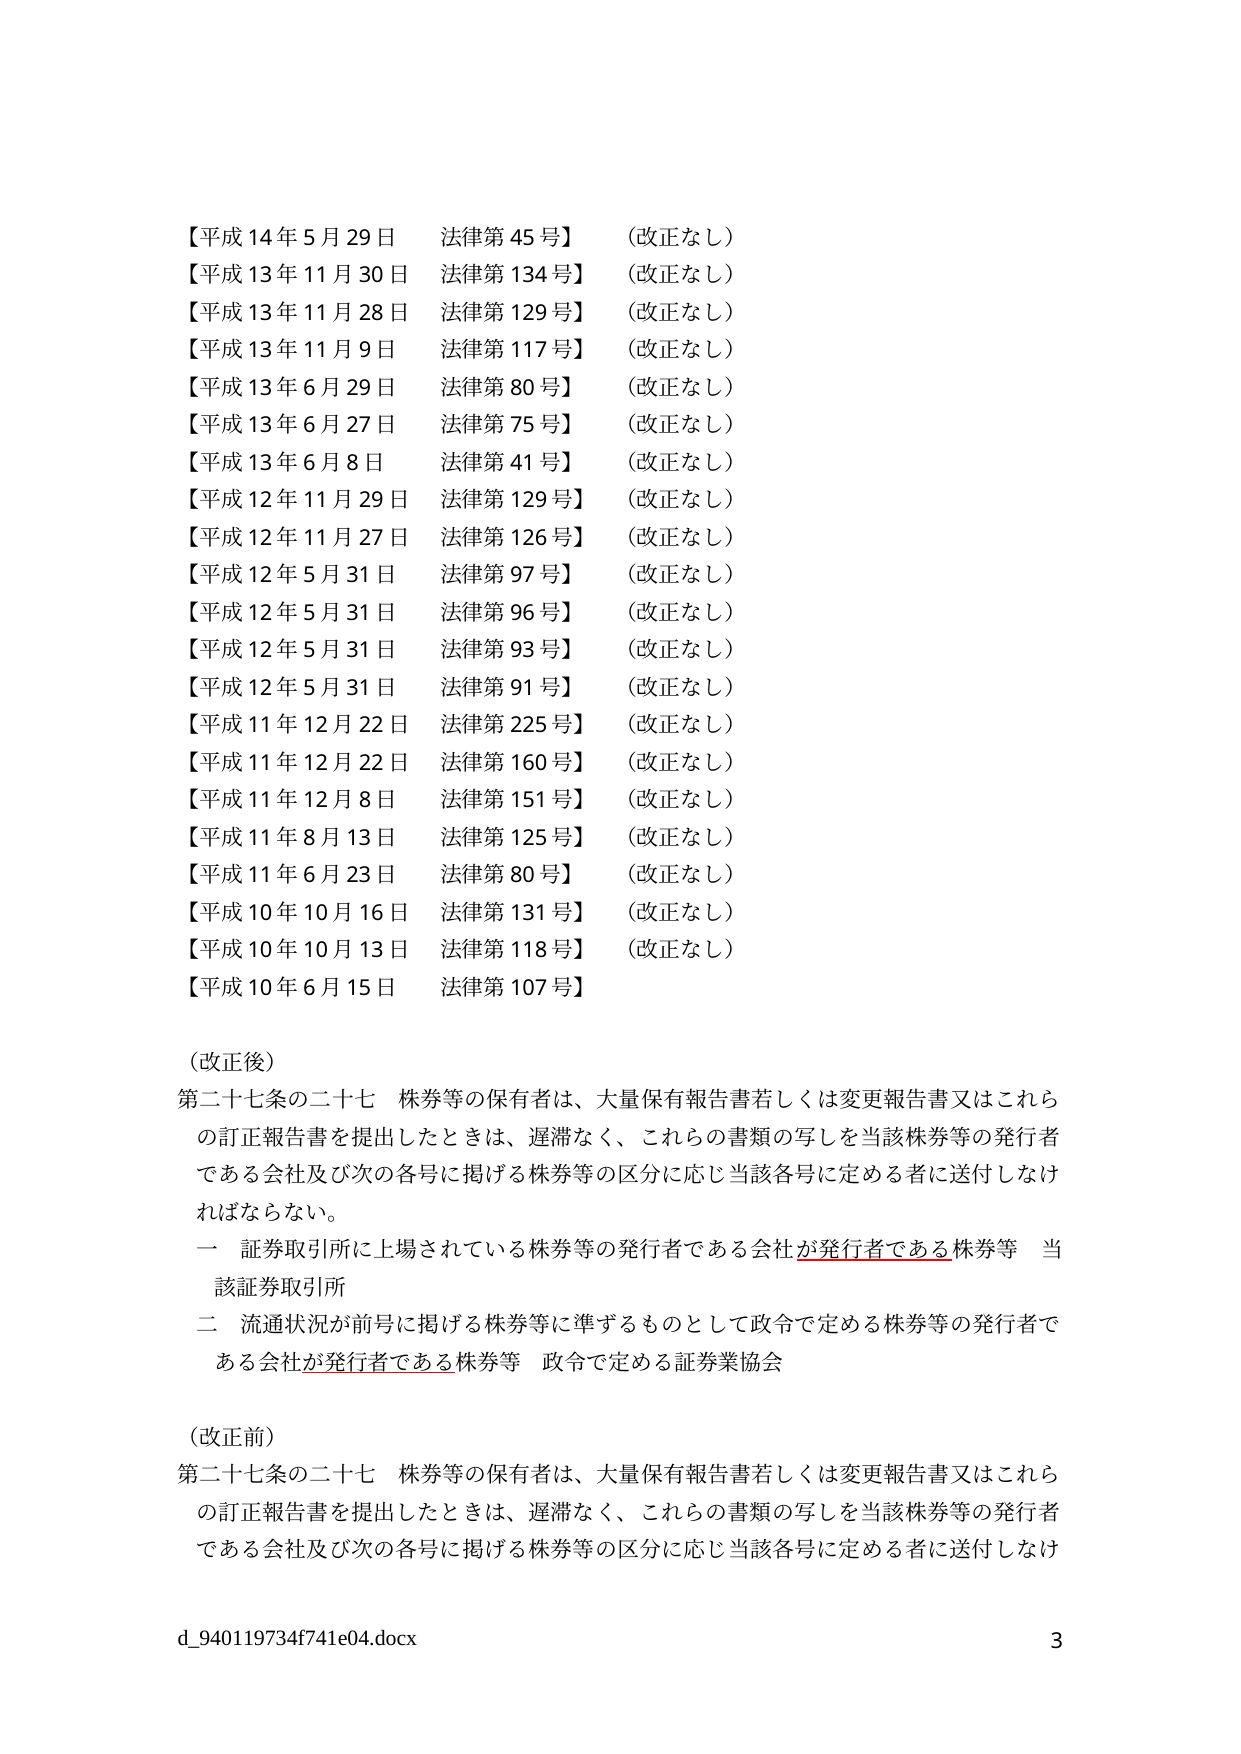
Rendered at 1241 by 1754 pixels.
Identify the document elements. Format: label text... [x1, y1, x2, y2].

text （改正前） [177, 1417, 1063, 1454]
text 第二十七条の二十七 株券等の保有者は、大量保有報告書若しくは変更報告書又はこれらの訂正報告書を提出したときは、遅滞なく、これらの書類の写しを当該株券等の発行者である会社及び次の各号に掲げる株券等の区分に応じ当該各号に定める者に送付しなければならない。 [177, 1079, 1063, 1229]
text 【平成12年11月29日 法律第129号】 （改正なし） [177, 479, 1063, 517]
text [177, 1454, 1063, 1567]
text 【平成12年11月27日 法律第126号】 （改正なし） [177, 517, 1063, 554]
text 【平成11年12月8日 法律第151号】 （改正なし） [177, 779, 1063, 817]
text 二 流通状況が前号に掲げる株券等に準ずるものとして政令で定める株券等の発行者である会社が発行者である株券等 政令で定める証券業協会 [196, 1304, 1063, 1379]
text 【平成10年6月15日 法律第107号】 [177, 967, 1063, 1004]
text 【平成14年5月29日 法律第45号】 （改正なし） [177, 217, 1063, 254]
text 【平成11年12月22日 法律第160号】 （改正なし） [177, 742, 1063, 779]
text 【平成12年5月31日 法律第93号】 （改正なし） [177, 629, 1063, 667]
text （改正後） [177, 1042, 1063, 1079]
text 【平成10年10月16日 法律第131号】 （改正なし） [177, 892, 1063, 929]
text 【平成13年11月30日 法律第134号】 （改正なし） [177, 254, 1063, 292]
text 一 証券取引所に上場されている株券等の発行者である会社が発行者である株券等 当該証券取引所 [196, 1229, 1063, 1304]
text 【平成11年8月13日 法律第125号】 （改正なし） [177, 817, 1063, 854]
text 【平成13年11月28日 法律第129号】 （改正なし） [177, 292, 1063, 329]
text 【平成13年6月29日 法律第80号】 （改正なし） [177, 367, 1063, 404]
text 【平成13年11月9日 法律第117号】 （改正なし） [177, 329, 1063, 367]
text 【平成13年6月27日 法律第75号】 （改正なし） [177, 404, 1063, 442]
text 【平成12年5月31日 法律第91号】 （改正なし） [177, 667, 1063, 704]
text 【平成12年5月31日 法律第96号】 （改正なし） [177, 592, 1063, 629]
text 【平成10年10月13日 法律第118号】 （改正なし） [177, 929, 1063, 967]
text 【平成11年12月22日 法律第225号】 （改正なし） [177, 704, 1063, 742]
text 【平成13年6月8日 法律第41号】 （改正なし） [177, 442, 1063, 479]
text 【平成12年5月31日 法律第97号】 （改正なし） [177, 554, 1063, 592]
text 【平成11年6月23日 法律第80号】 （改正なし） [177, 854, 1063, 892]
